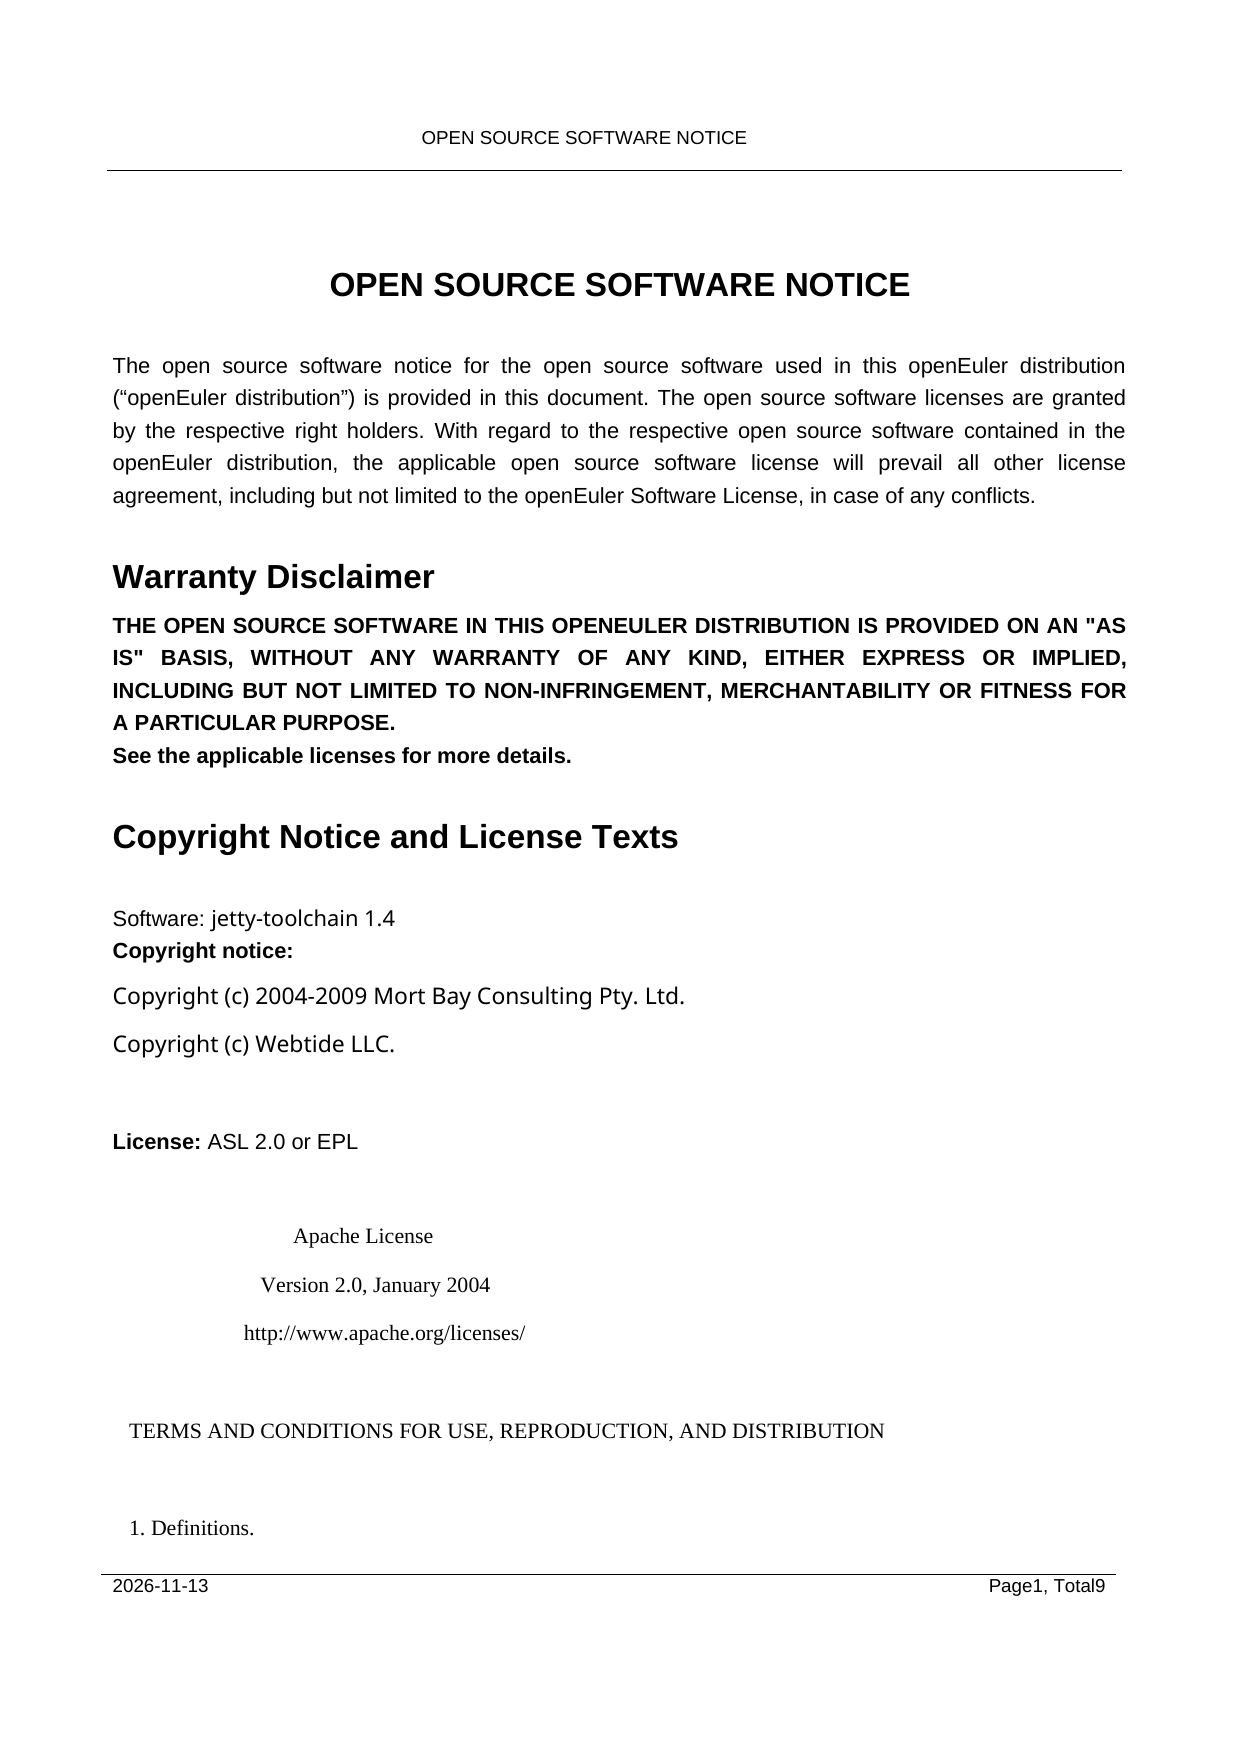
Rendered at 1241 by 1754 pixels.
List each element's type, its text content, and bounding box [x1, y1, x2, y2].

text OPEN SOURCE SOFTWARE NOTICE [112, 251, 1128, 316]
text Copyright Notice and License Texts [112, 804, 1128, 869]
text Software: jetty-toolchain 1.4 [112, 901, 1128, 934]
text Copyright notice: [112, 934, 1128, 966]
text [112, 1170, 1128, 1544]
text THE OPEN SOURCE SOFTWARE IN THIS OPENEULER DISTRIBUTION IS PROVIDED ON AN "AS IS" BASIS, WITHOUT ANY WARRANTY OF ANY KIND, EITHER EXPRESS OR IMPLIED, INCLUDING BUT NOT LIMITED TO NON-INFRINGEMENT, MERCHANTABILITY OR FITNESS FOR A PARTICULAR PURPOSE. See the applicable licenses for more details. [112, 609, 1128, 771]
text The open source software notice for the open source software used in this openEuler distribution (“openEuler distribution”) is provided in this document. The open source software licenses are granted by the respective right holders. With regard to the respective open source software contained in the openEuler distribution, the applicable open source software license will prevail all other license agreement, including but not limited to the openEuler Software License, in case of any conflicts. [112, 349, 1128, 511]
text Warranty Disclaimer [112, 544, 1128, 609]
text Copyright (c) 2004-2009 Mort Bay Consulting Pty. Ltd. Copyright (c) Webtide LLC. [112, 979, 1128, 1109]
text License: ASL 2.0 or EPL [112, 1125, 1128, 1158]
